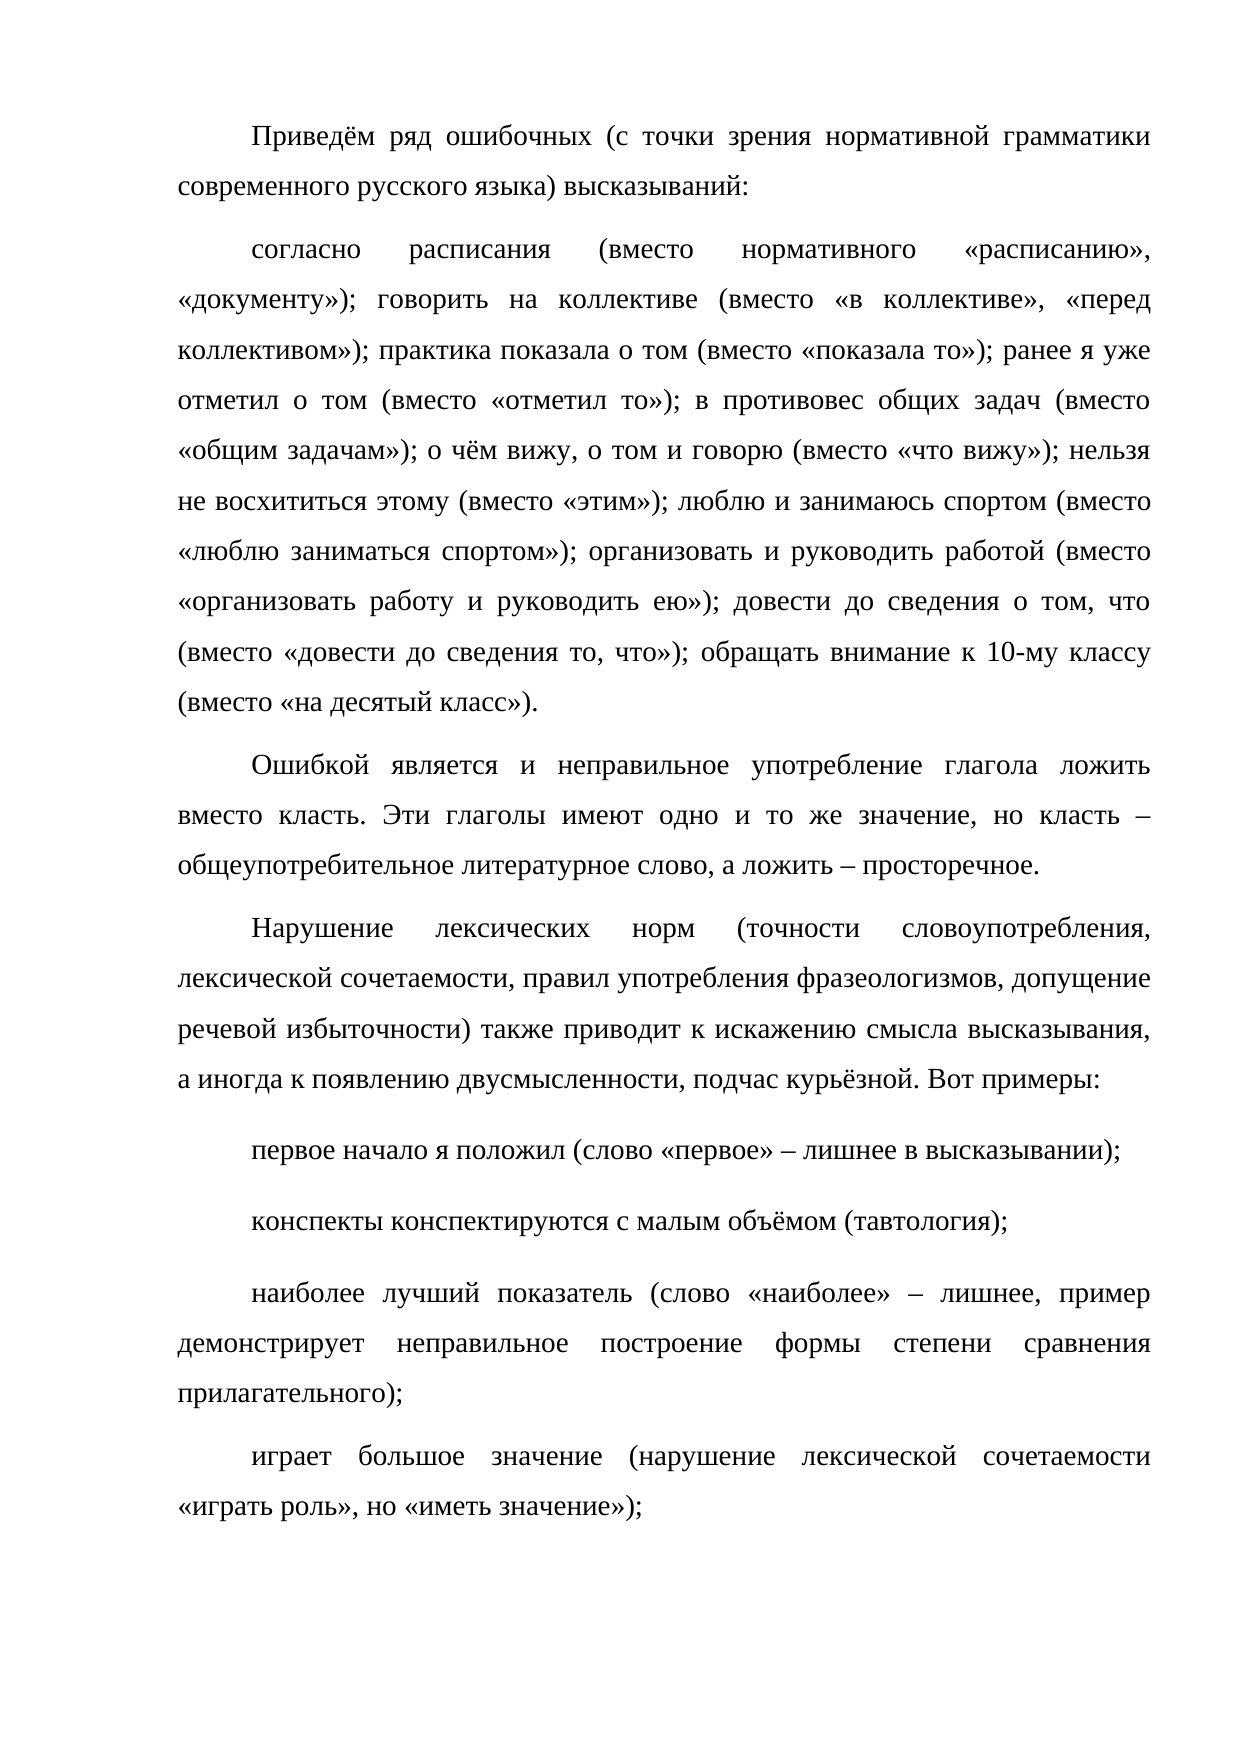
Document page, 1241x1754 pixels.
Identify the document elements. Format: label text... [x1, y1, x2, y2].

text Приведём ряд ошибочных (с точки зрения нормативной грамматики современного русского языка) высказываний: [177, 118, 1152, 202]
text наиболее лучший показатель (слово «наиболее» – лишнее, пример демонстрирует неправильное построение формы степени сравнения прилагательного); [177, 1275, 1152, 1409]
text согласно расписания (вместо нормативного «расписанию», «документу»); говорить на коллективе (вместо «в коллективе», «перед коллективом»); практика показала о том (вместо «показала то»); ранее я уже отметил о том (вместо «отметил то»); в противовес общих задач (вместо «общим задачам»); о чём вижу, о том и говорю (вместо «что вижу»); нельзя не восхититься этому (вместо «этим»); люблю и занимаюсь спортом (вместо «люблю заниматься спортом»); организовать и руководить работой (вместо «организовать работу и руководить ею»); довести до сведения о том, что (вместо «довести до сведения то, что»); обращать внимание к 10-му классу (вместо «на десятый класс»). [177, 231, 1152, 718]
text Ошибкой является и неправильное употребление глагола ложить вместо класть. Эти глаголы имеют одно и то же значение, но класть – общеупотребительное литературное слово, а ложить – просторечное. [177, 747, 1152, 881]
text Нарушение лексических норм (точности словоупотребления, лексической сочетаемости, правил употребления фразеологизмов, допущение речевой избыточности) также приводит к искажению смысла высказывания, а иногда к появлению двусмысленности, подчас курьёзной. Вот примеры: [177, 910, 1152, 1095]
text первое начало я положил (слово «первое» – лишнее в высказывании); [177, 1132, 1152, 1166]
text конспекты конспектируются с малым объёмом (тавтология); [177, 1203, 1152, 1237]
text играет большое значение (нарушение лексической сочетаемости «играть роль», но «иметь значение»); [177, 1438, 1152, 1522]
